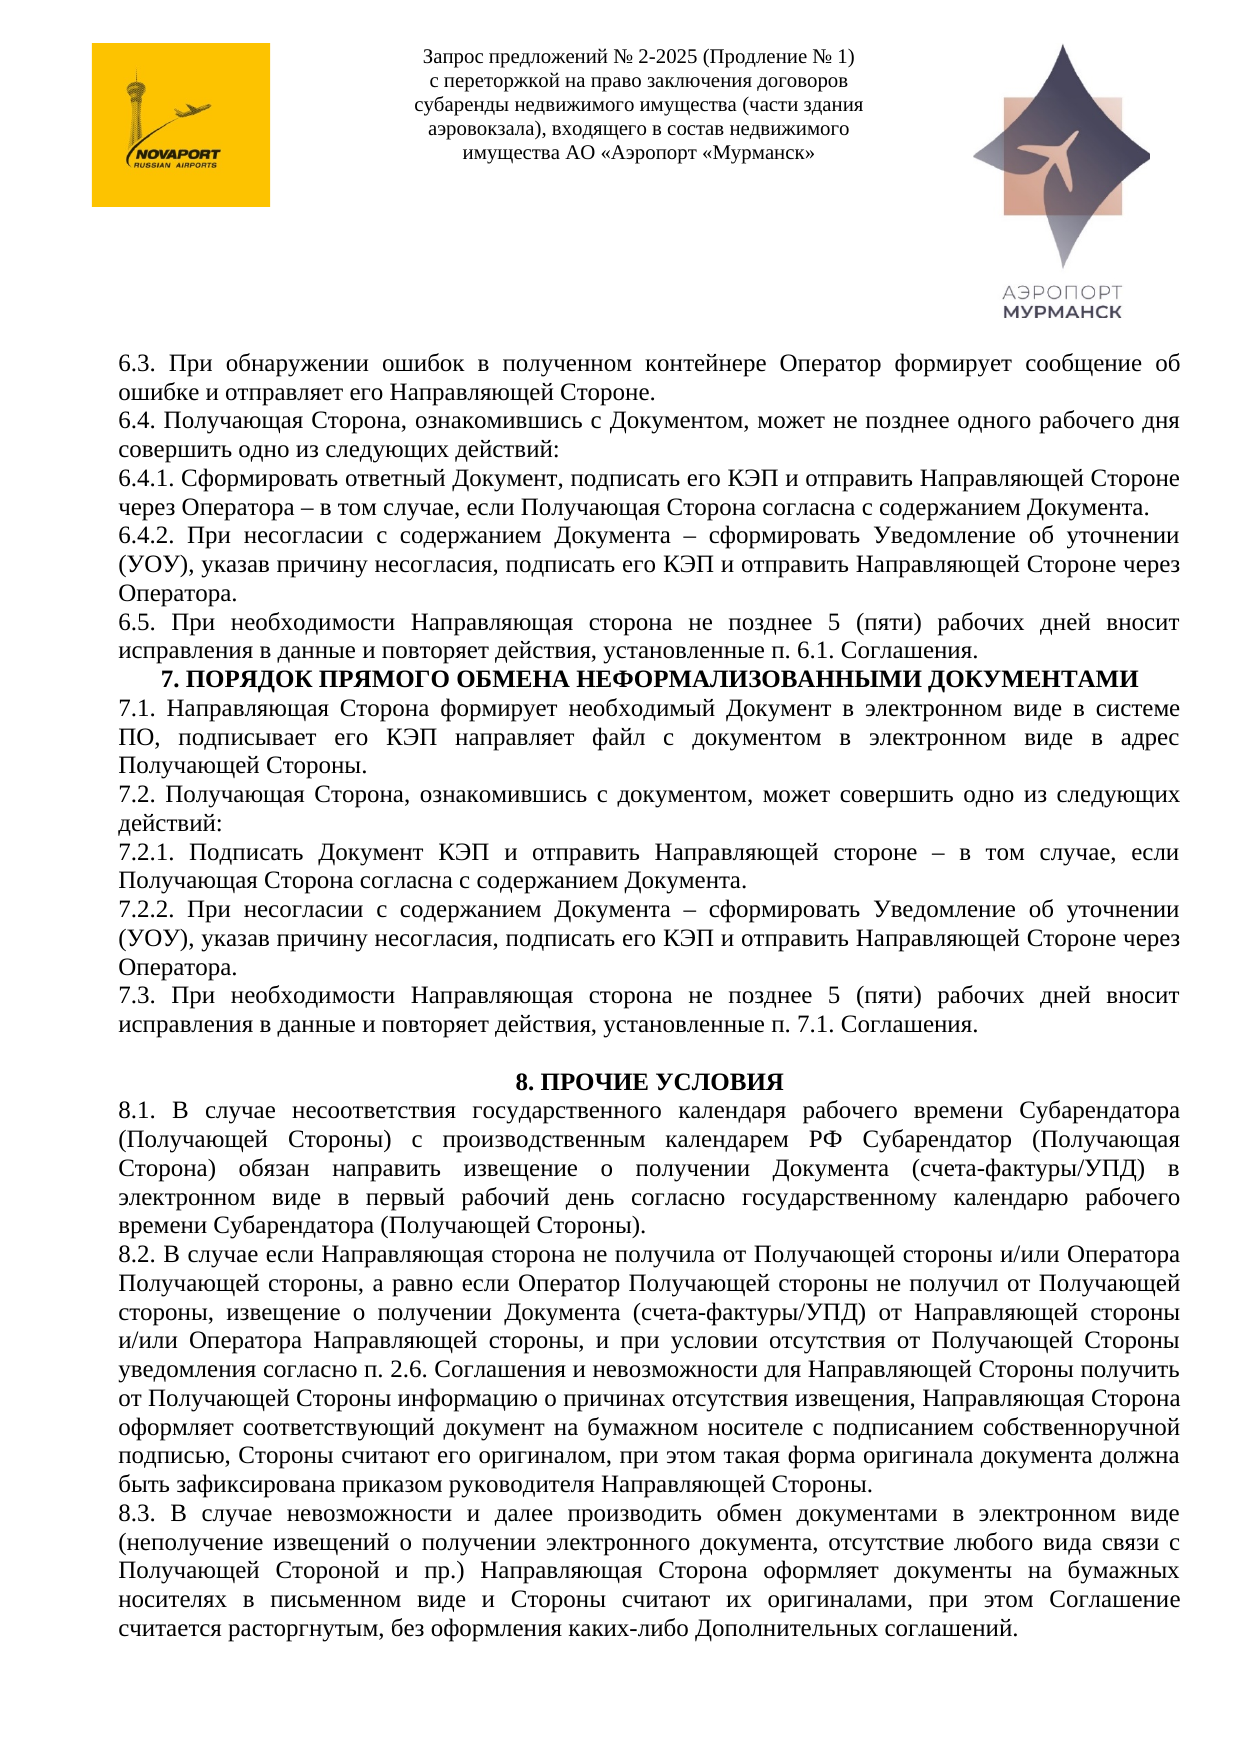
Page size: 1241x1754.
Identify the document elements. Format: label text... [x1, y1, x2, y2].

picture [971, 43, 1150, 316]
text 7.3. При необходимости Направляющая сторона не позднее 5 (пяти) рабочих дней вносит исправления в данные и повторяет действия, установленные п. 7.1. Соглашения. [118, 980, 1181, 1038]
text 6.5. При необходимости Направляющая сторона не позднее 5 (пяти) рабочих дней вносит исправления в данные и повторяет действия, установленные п. 6.1. Соглашения. [118, 607, 1181, 664]
text 7.2.2. При несогласии с содержанием Документа – сформировать Уведомление об уточнении (УОУ), указав причину несогласия, подписать его КЭП и отправить Направляющей Стороне через Оператора. [118, 894, 1181, 980]
text 6.4. Получающая Сторона, ознакомившись с Документом, может не позднее одного рабочего дня совершить одно из следующих действий: [118, 405, 1181, 463]
text 6.4.1. Сформировать ответный Документ, подписать его КЭП и отправить Направляющей Стороне через Оператора – в том случае, если Получающая Сторона согласна с содержанием Документа. [118, 463, 1181, 520]
text 7.2. Получающая Сторона, ознакомившись с документом, может совершить одно из следующих действий: [118, 779, 1181, 837]
text 7.2.1. Подписать Документ КЭП и отправить Направляющей стороне – в том случае, если Получающая Сторона согласна с содержанием Документа. [118, 837, 1181, 894]
text 8.2. В случае если Направляющая сторона не получила от Получающей стороны и/или Оператора Получающей стороны, а равно если Оператор Получающей стороны не получил от Получающей стороны, извещение о получении Документа (счета-фактуры/УПД) от Направляющей стороны и/или Оператора Направляющей стороны, и при условии отсутствия от Получающей Стороны уведомления согласно п. 2.6. Соглашения и невозможности для Направляющей Стороны получить от Получающей Стороны информацию о причинах отсутствия извещения, Направляющая Сторона оформляет соответствующий документ на бумажном носителе с подписанием собственноручной подписью, Стороны считают его оригиналом, при этом такая форма оригинала документа должна быть зафиксирована приказом руководителя Направляющей Стороны. [118, 1239, 1181, 1498]
picture [91, 43, 270, 207]
text 8.1. В случае несоответствия государственного календаря рабочего времени Субарендатора (Получающей Стороны) с производственным календарем РФ Субарендатор (Получающая Сторона) обязан направить извещение о получении Документа (счета-фактуры/УПД) в электронном виде в первый рабочий день согласно государственному календарю рабочего времени Субарендатора (Получающей Стороны). [118, 1095, 1181, 1239]
text 8. ПРОЧИЕ УСЛОВИЯ [118, 1067, 1181, 1095]
text 6.3. При обнаружении ошибок в полученном контейнере Оператор формирует сообщение об ошибке и отправляет его Направляющей Стороне. [118, 348, 1181, 405]
text 7.1. Направляющая Сторона формирует необходимый Документ в электронном виде в системе ПО, подписывает его КЭП направляет файл с документом в электронном виде в адрес Получающей Стороны. [118, 693, 1181, 779]
text 7. ПОРЯДОК ПРЯМОГО ОБМЕНА НЕФОРМАЛИЗОВАННЫМИ ДОКУМЕНТАМИ [118, 664, 1181, 693]
text 6.4.2. При несогласии с содержанием Документа – сформировать Уведомление об уточнении (УОУ), указав причину несогласия, подписать его КЭП и отправить Направляющей Стороне через Оператора. [118, 520, 1181, 607]
text 8.3. В случае невозможности и далее производить обмен документами в электронном виде (неполучение извещений о получении электронного документа, отсутствие любого вида связи с Получающей Стороной и пр.) Направляющая Сторона оформляет документы на бумажных носителях в письменном виде и Стороны считают их оригиналами, при этом Соглашение считается расторгнутым, без оформления каких-либо Дополнительных соглашений. [118, 1498, 1181, 1642]
